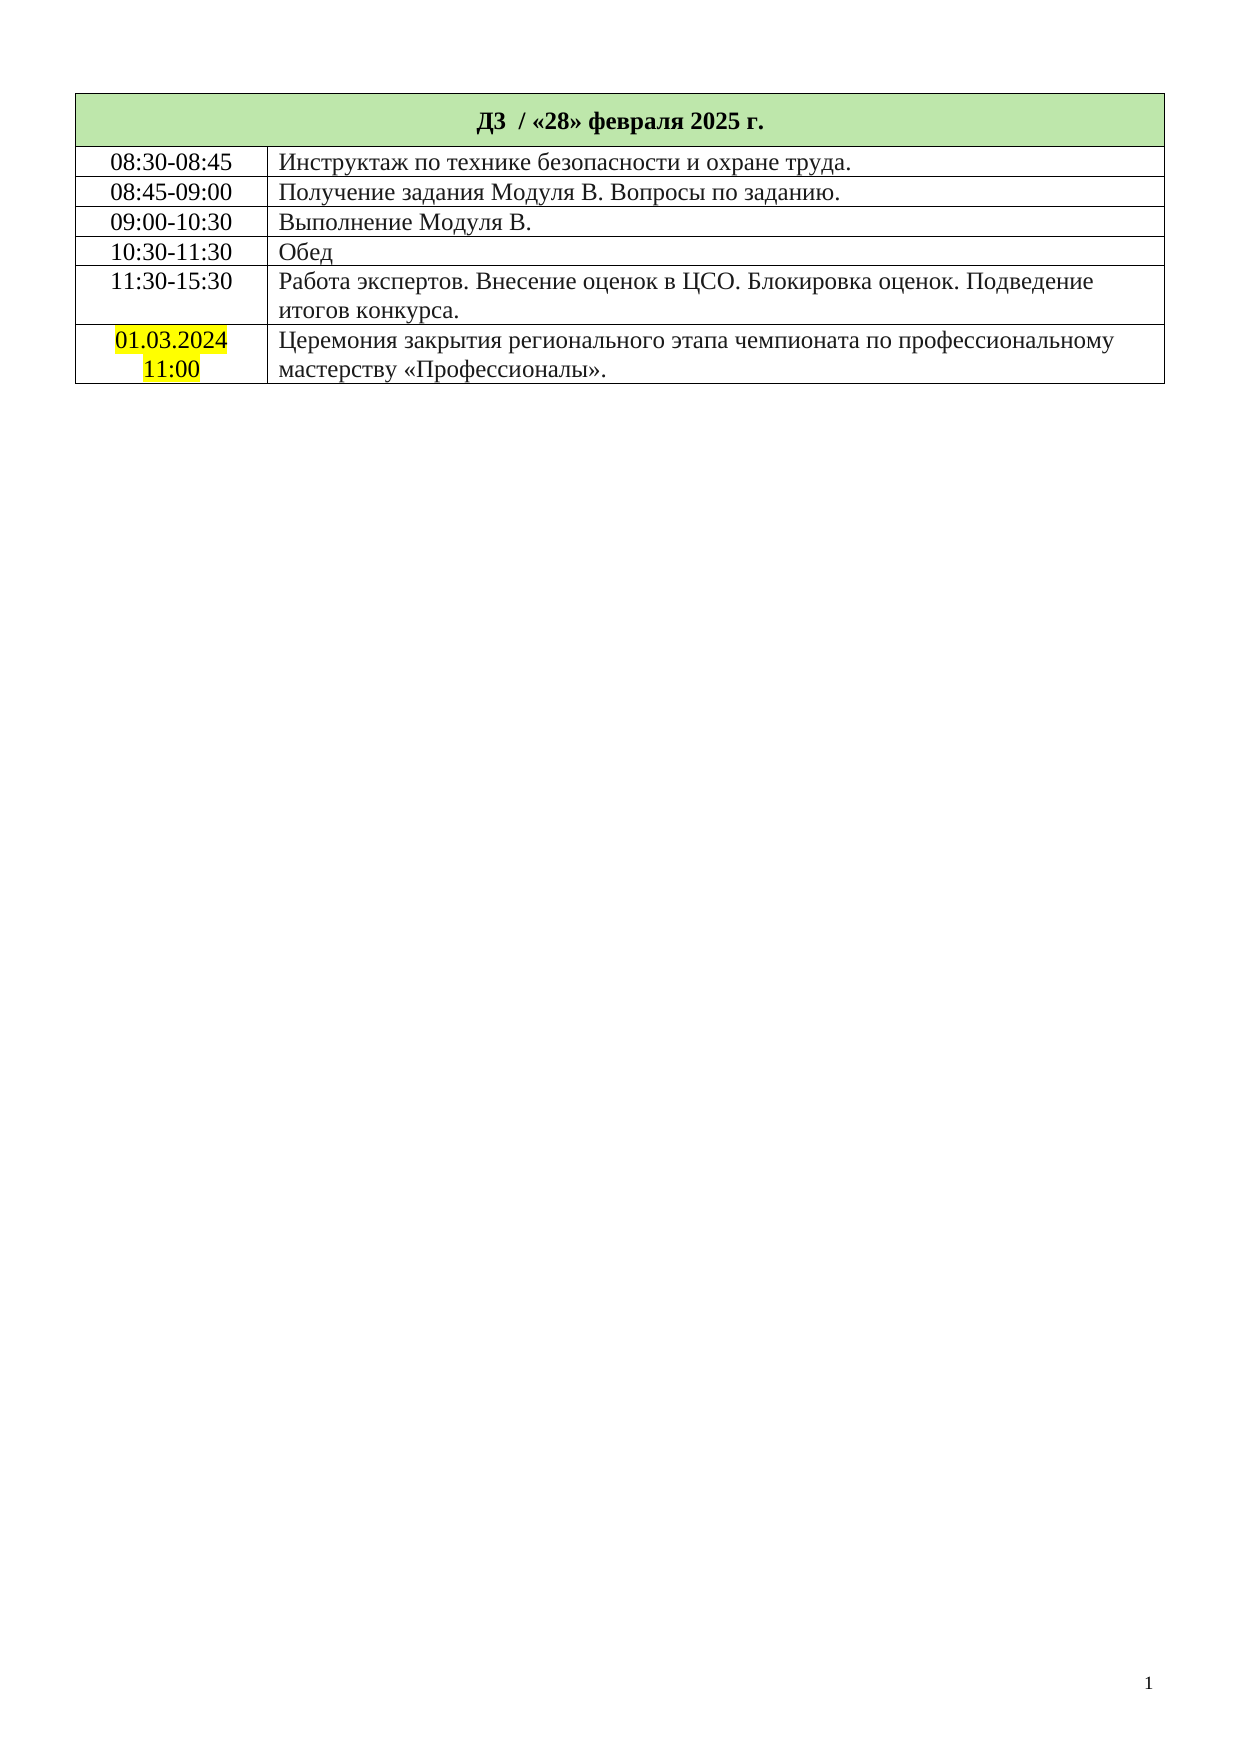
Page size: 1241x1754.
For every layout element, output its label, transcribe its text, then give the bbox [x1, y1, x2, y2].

table_cell 09:00-10:30 [76, 207, 267, 236]
table_cell 08:45-09:00 [76, 177, 267, 206]
table_cell 11:30-15:30 [76, 266, 267, 324]
table_cell Выполнение Модуля В. [268, 207, 1164, 236]
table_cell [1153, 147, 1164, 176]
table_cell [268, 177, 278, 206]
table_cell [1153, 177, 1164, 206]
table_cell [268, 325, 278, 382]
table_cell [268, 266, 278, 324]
table_cell 01.03.2024 11:00 [200, 325, 267, 382]
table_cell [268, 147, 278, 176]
table_cell 08:30-08:45 [76, 147, 267, 176]
table_cell 01.03.2024 11:00 [76, 325, 143, 382]
table_cell 10:30-11:30 [76, 237, 267, 265]
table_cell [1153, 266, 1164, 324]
table_cell Д3 / «28» февраля 2025 г. [76, 94, 1164, 146]
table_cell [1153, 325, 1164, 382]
